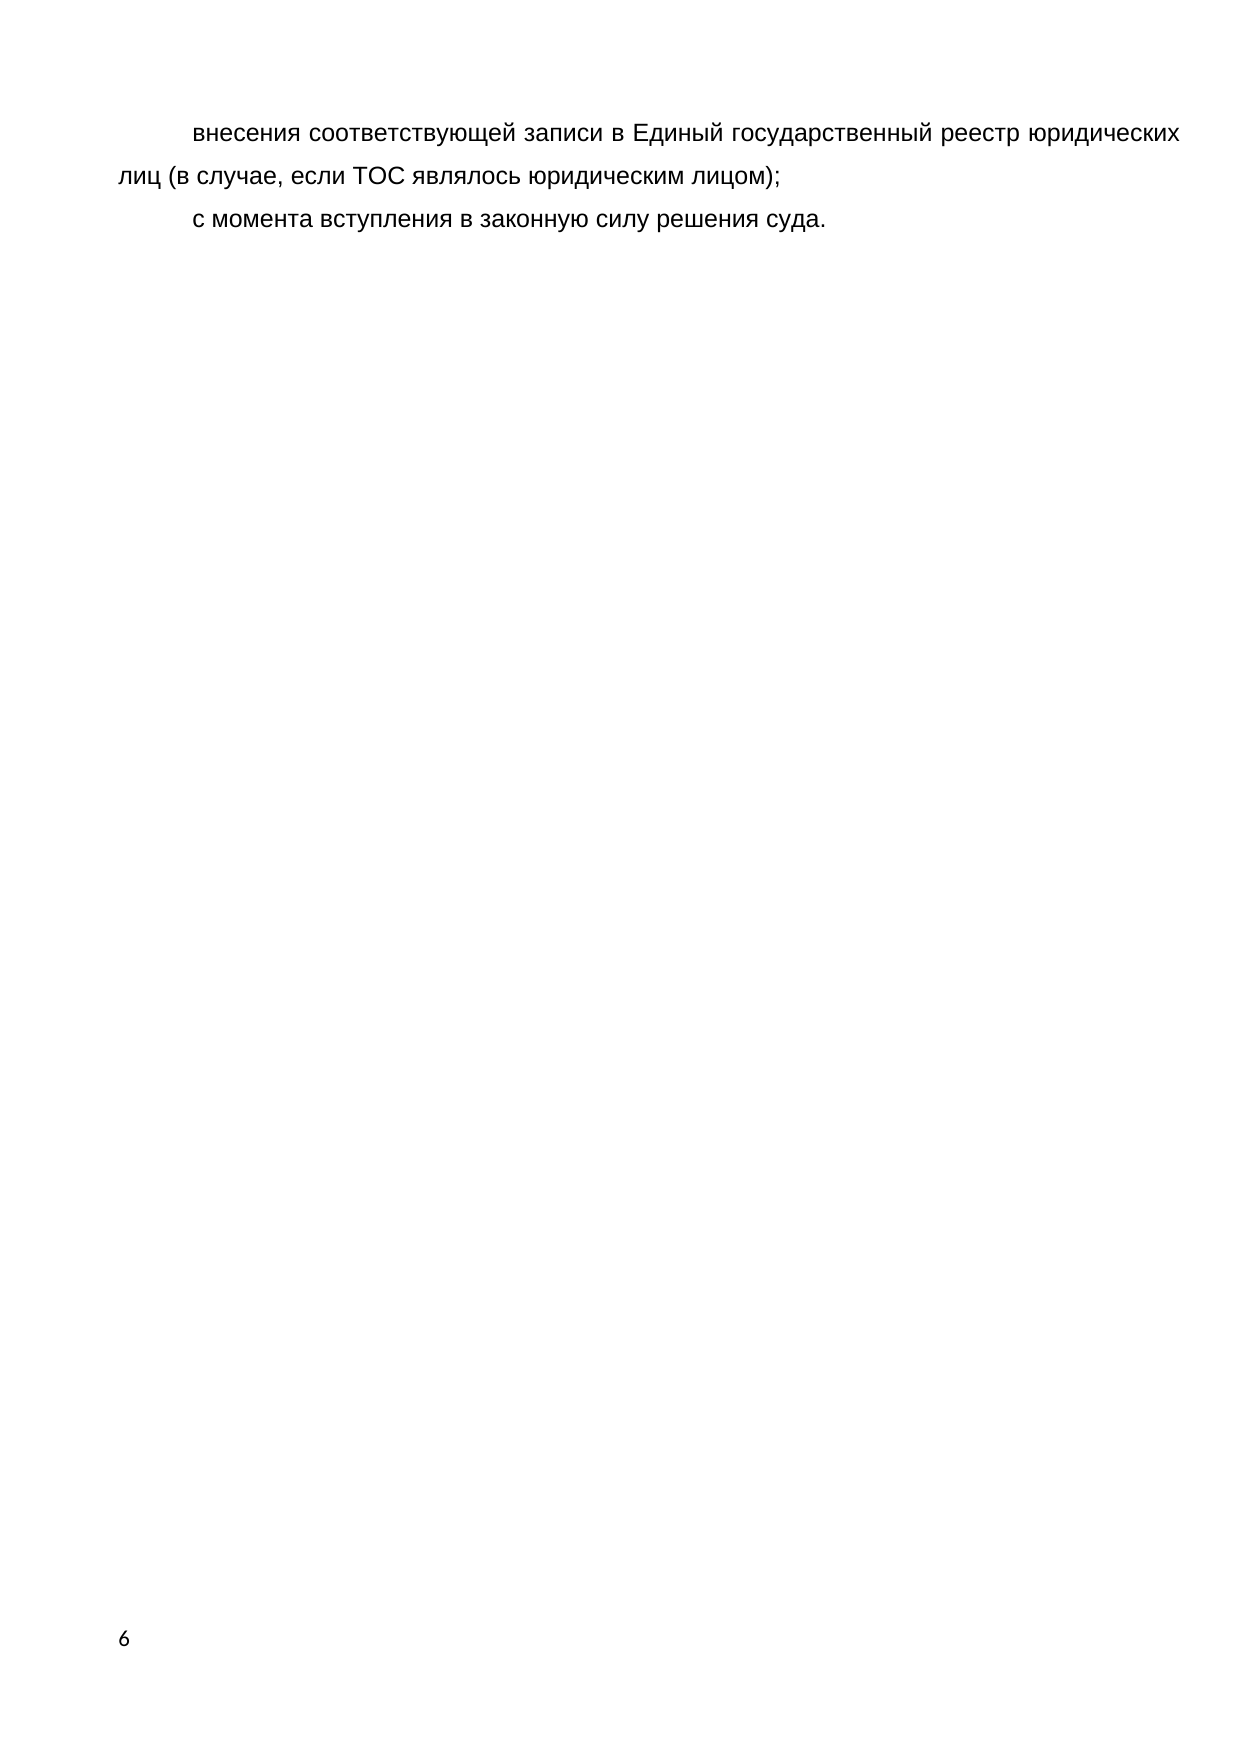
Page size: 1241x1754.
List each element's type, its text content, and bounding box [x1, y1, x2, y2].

list с момента вступления в законную силу решения суда. [118, 204, 1181, 233]
list внесения соответствующей записи в Единый государственный реестр юридических лиц (в случае, если ТОС являлось юридическим лицом); [118, 118, 1181, 190]
